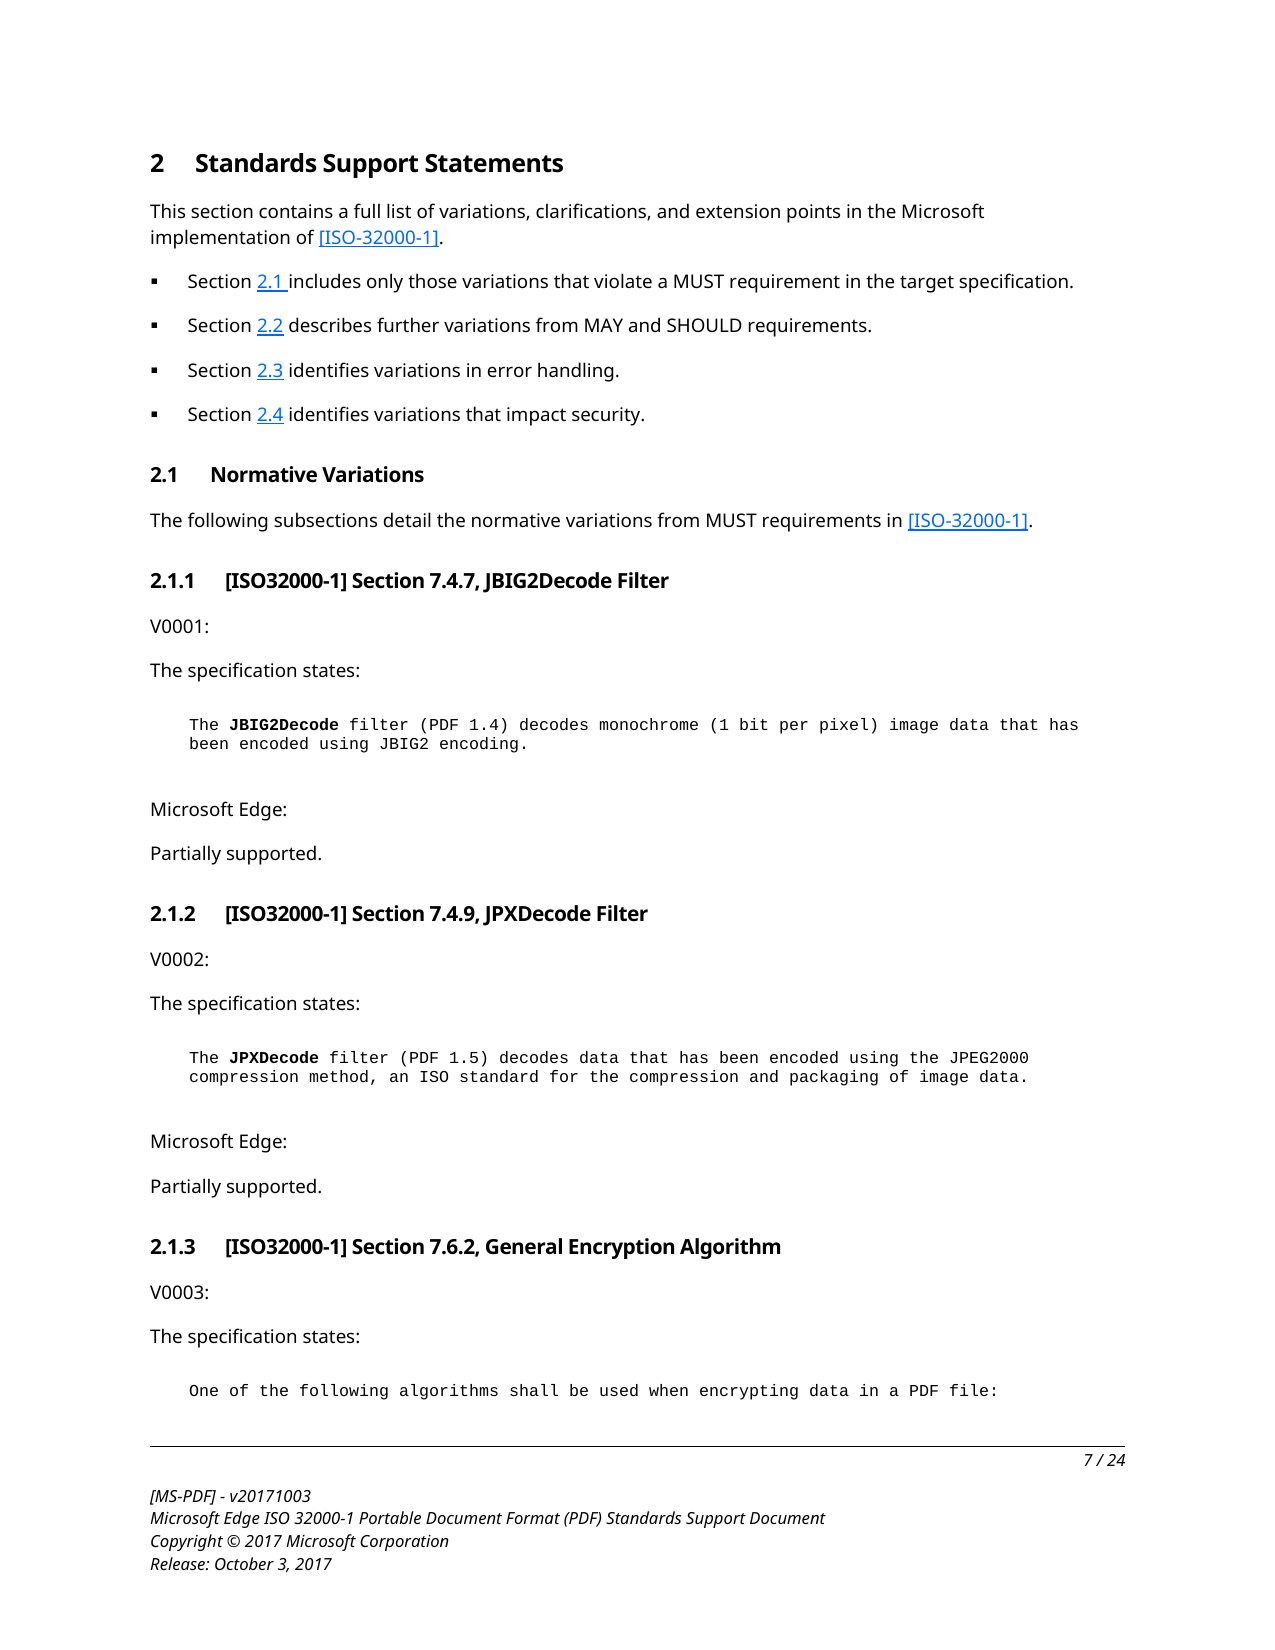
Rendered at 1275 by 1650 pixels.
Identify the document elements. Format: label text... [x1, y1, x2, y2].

text V0003: [150, 1279, 1125, 1304]
text The JBIG2Decode filter (PDF 1.4) decodes monochrome (1 bit per pixel) image data that has been encoded using JBIG2 encoding. [175, 708, 1137, 764]
text Microsoft Edge: [150, 1129, 1125, 1154]
text V0001: [150, 613, 1125, 639]
subtitle [ISO32000-1] Section 7.4.7, JBIG2Decode Filter [150, 566, 1125, 594]
subtitle Normative Variations [150, 460, 1125, 488]
text The following subsections detail the normative variations from MUST requirements in [ISO-32000-1]. [150, 507, 1125, 533]
list Section 2.1 includes only those variations that violate a MUST requirement in the target specification. [150, 268, 1125, 294]
text V0002: [150, 946, 1125, 972]
subtitle [ISO32000-1] Section 7.4.9, JPXDecode Filter [150, 899, 1125, 927]
list Section 2.3 identifies variations in error handling. [150, 357, 1125, 382]
text Microsoft Edge: [150, 796, 1125, 821]
text The specification states: [150, 990, 1125, 1016]
text The specification states: [150, 658, 1125, 683]
text The JPXDecode filter (PDF 1.5) decodes data that has been encoded using the JPEG2000 compression method, an ISO standard for the compression and packaging of image data. [175, 1041, 1137, 1097]
subtitle Standards Support Statements [150, 146, 1125, 180]
list Section 2.2 describes further variations from MAY and SHOULD requirements. [150, 313, 1125, 338]
text The specification states: [150, 1323, 1125, 1349]
subtitle [ISO32000-1] Section 7.6.2, General Encryption Algorithm [150, 1232, 1125, 1260]
text One of the following algorithms shall be used when encrypting data in a PDF file: [175, 1374, 1137, 1411]
text Partially supported. [150, 840, 1125, 866]
text Partially supported. [150, 1173, 1125, 1198]
list Section 2.4 identifies variations that impact security. [150, 401, 1125, 427]
text This section contains a full list of variations, clarifications, and extension points in the Microsoft implementation of [ISO-32000-1]. [150, 199, 1125, 250]
